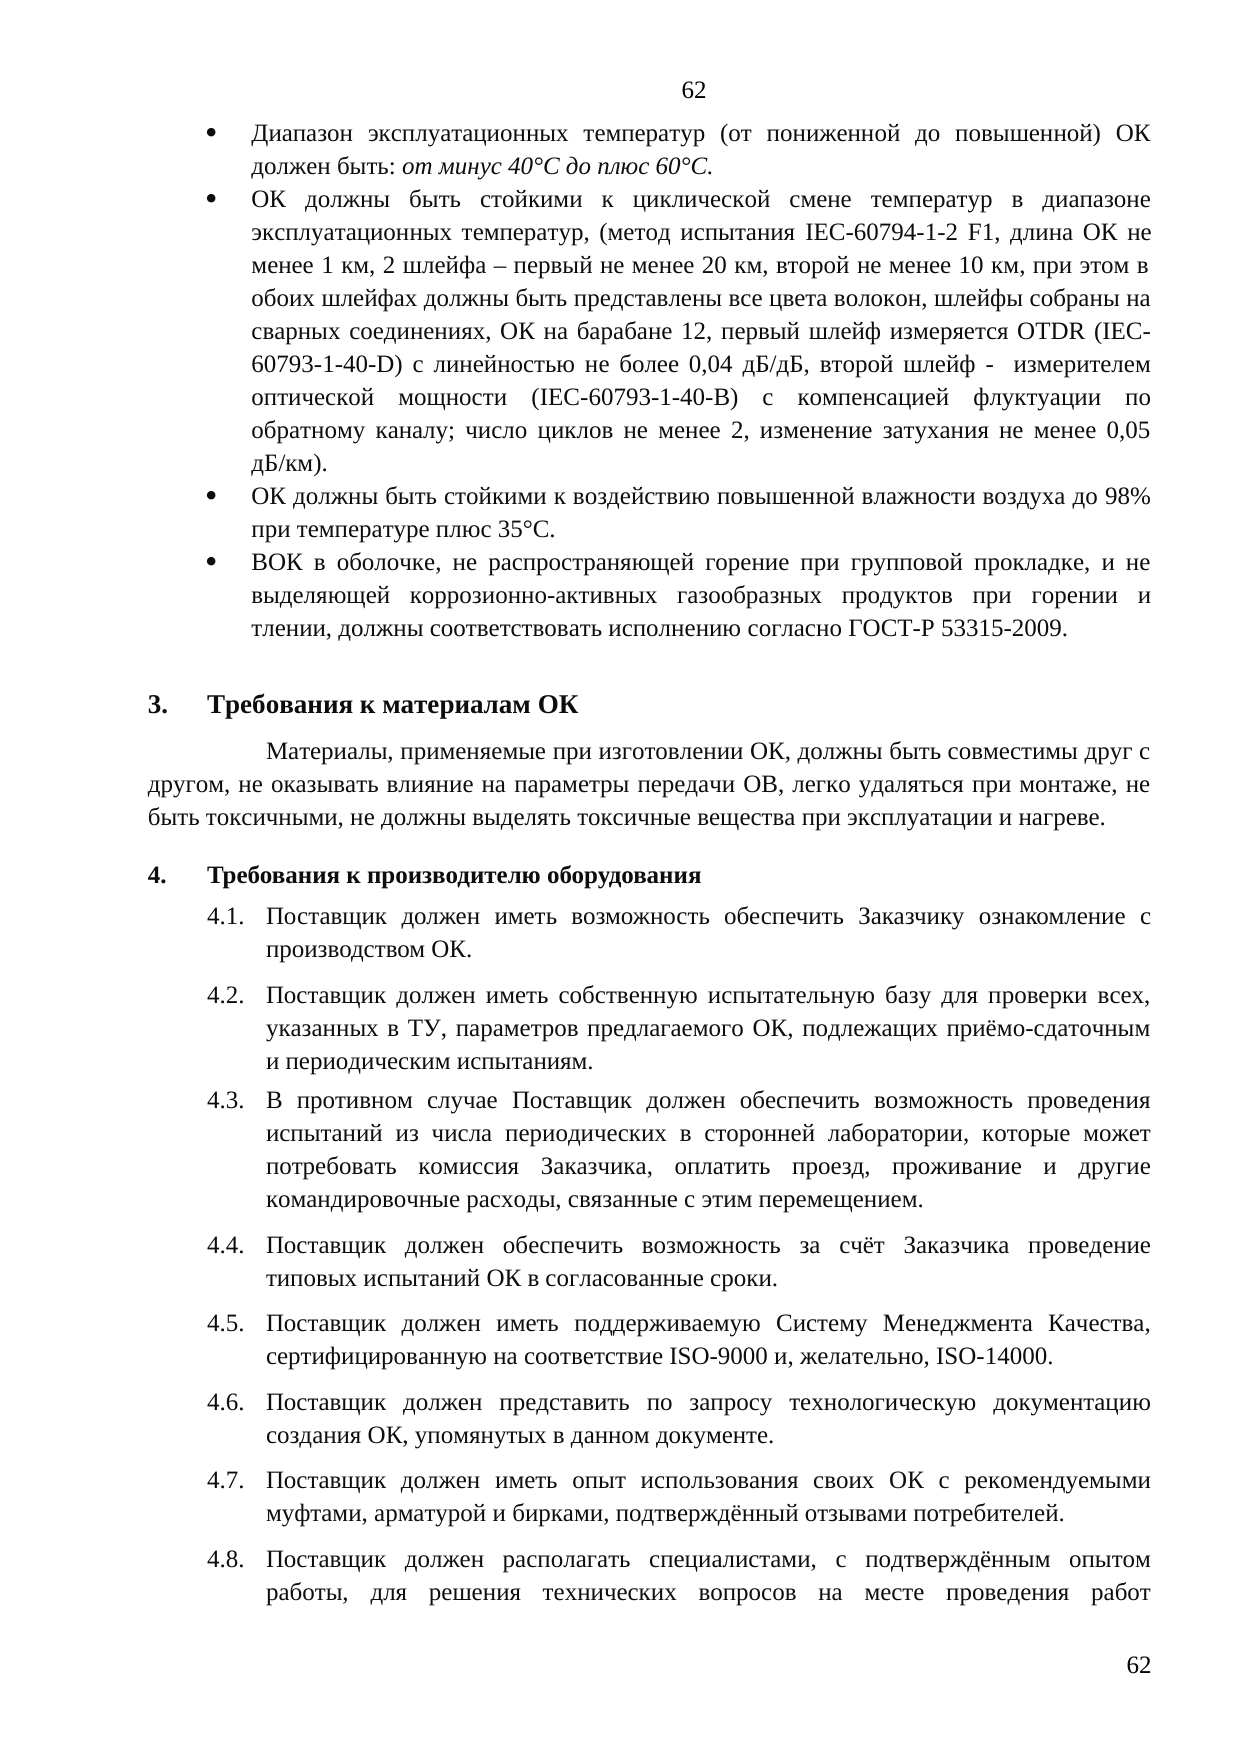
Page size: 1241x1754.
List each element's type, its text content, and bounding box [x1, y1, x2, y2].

list ОК должны быть стойкими к циклической смене температур в диапазоне эксплуатационных температур, (метод испытания IEC-60794-1-2 F1, длина ОК не менее 1 км, 2 шлейфа – первый не менее 20 км, второй не менее 10 км, при этом в обоих шлейфах должны быть представлены все цвета волокон, шлейфы собраны на сварных соединениях, ОК на барабане 12, первый шлейф измеряется OTDR (IEC-60793-1-40-D) с линейностью не более 0,04 дБ/дБ, второй шлейф - измерителем оптической мощности (IEC-60793-1-40-B) с компенсацией флуктуации по обратному каналу; число циклов не менее 2, изменение затухания не менее 0,05 дБ/км). [207, 184, 1152, 477]
list Требования к материалам ОК [148, 688, 1152, 719]
list Поставщик должен обеспечить возможность за счёт Заказчика проведение типовых испытаний ОК в согласованные сроки. [207, 1230, 1152, 1291]
list Диапазон эксплуатационных температур (от пониженной до повышенной) ОК должен быть: от минус 40°С до плюс 60°С. [207, 118, 1152, 180]
text Материалы, применяемые при изготовлении ОК, должны быть совместимы друг с другом, не оказывать влияние на параметры передачи ОВ, легко удаляться при монтаже, не быть токсичными, не должны выделять токсичные вещества при эксплуатации и нагреве. [148, 736, 1152, 831]
list ОК должны быть стойкими к воздействию повышенной влажности воздуха до 98% при температуре плюс 35°С. [207, 481, 1152, 543]
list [207, 1544, 1152, 1606]
list Поставщик должен иметь опыт использования своих ОК с рекомендуемыми муфтами, арматурой и бирками, подтверждённый отзывами потребителей. [207, 1465, 1152, 1527]
list Требования к производителю оборудования [148, 860, 1152, 889]
list Поставщик должен представить по запросу технологическую документацию создания ОК, упомянутых в данном документе. [207, 1387, 1152, 1448]
list Поставщик должен иметь возможность обеспечить Заказчику ознакомление с производством ОК. [207, 901, 1152, 963]
list ВОК в оболочке, не распространяющей горение при групповой прокладке, и не выделяющей коррозионно-активных газообразных продуктов при горении и тлении, должны соответствовать исполнению согласно ГОСТ-Р 53315-2009. [207, 547, 1152, 642]
list В противном случае Поставщик должен обеспечить возможность проведения испытаний из числа периодических в сторонней лаборатории, которые может потребовать комиссия Заказчика, оплатить проезд, проживание и другие командировочные расходы, связанные с этим перемещением. [207, 1085, 1152, 1213]
list Поставщик должен иметь поддерживаемую Систему Менеджмента Качества, сертифицированную на соответствие ISO-9000 и, желательно, ISO-14000. [207, 1308, 1152, 1370]
list Поставщик должен иметь собственную испытательную базу для проверки всех, указанных в ТУ, параметров предлагаемого ОК, подлежащих приёмо-сдаточным и периодическим испытаниям. [207, 980, 1152, 1074]
